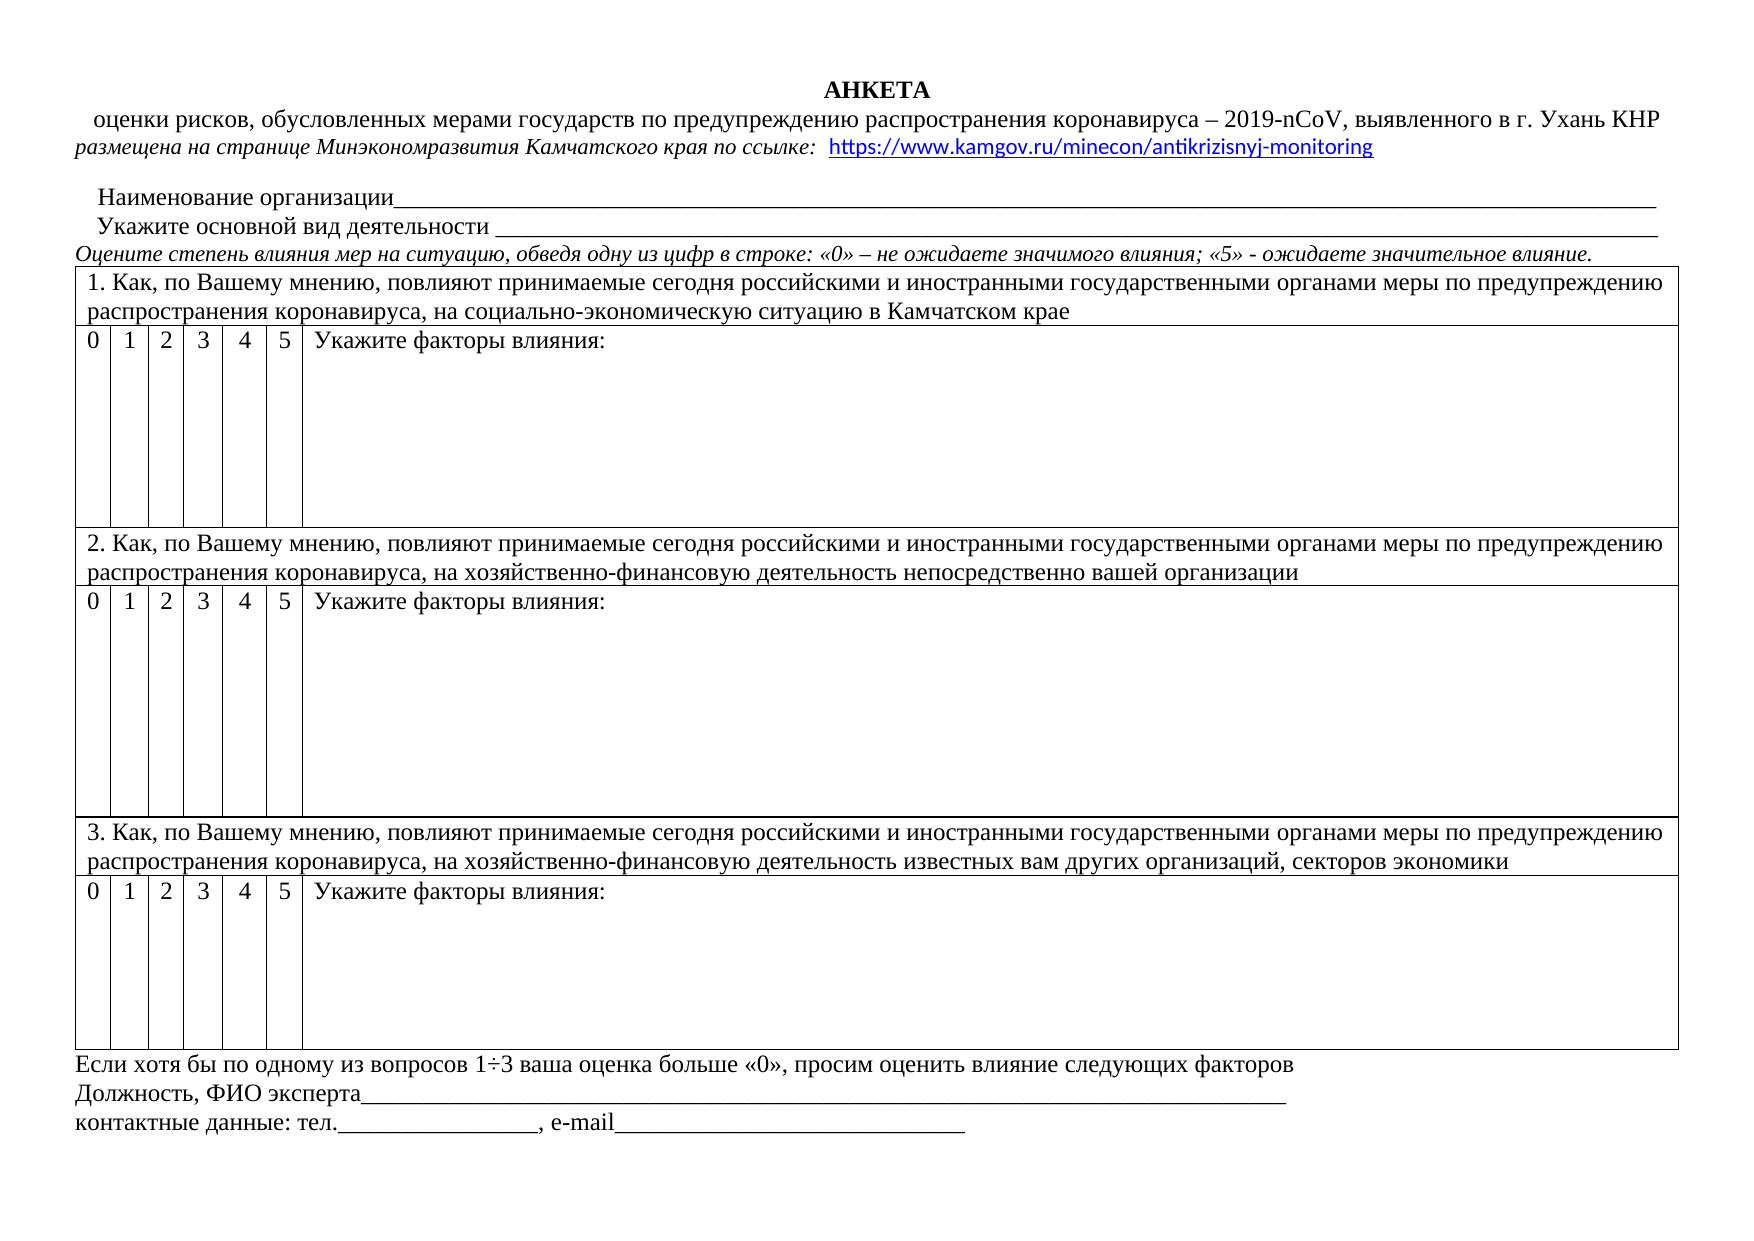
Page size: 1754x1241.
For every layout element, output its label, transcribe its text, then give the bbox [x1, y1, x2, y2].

table_cell 2 [149, 586, 183, 816]
table_cell 3 [184, 326, 222, 527]
text оценки рисков, обусловленных мерами государств по предупреждению распространения коронавируса – 2019-nCoV, выявленного в г. Ухань КНР [75, 104, 1679, 132]
table_cell 0 [76, 876, 110, 1048]
text контактные данные: тел.________________, e-mail____________________________ [75, 1107, 1679, 1136]
table_cell 4 [223, 326, 266, 527]
table_cell 3. Как, по Вашему мнению, повлияют принимаемые сегодня российскими и иностранными государственными органами меры по предупреждению распространения коронавируса, на хозяйственно-финансовую деятельность известных вам других организаций, секторов экономики [76, 818, 1678, 875]
text размещена на странице Минэкономразвития Камчатского края по ссылке: https://www.kamgov.ru/minecon/antikrizisnyj-monitoring [75, 132, 1679, 161]
table_cell 3 [184, 586, 222, 816]
table_cell 2 [149, 876, 183, 1048]
table_cell 5 [267, 326, 302, 527]
table_cell 3 [184, 876, 222, 1048]
text Укажите основной вид деятельности _____________________________________________________________________________________________ [75, 211, 1679, 239]
table_cell 2. Как, по Вашему мнению, повлияют принимаемые сегодня российскими и иностранными государственными органами меры по предупреждению распространения коронавируса, на хозяйственно-финансовую деятельность непосредственно вашей организации [76, 528, 1678, 585]
table_cell 1 [111, 586, 148, 816]
table_header 1. Как, по Вашему мнению, повлияют принимаемые сегодня российскими и иностранными государственными органами меры по предупреждению распространения коронавируса, на социально-экономическую ситуацию в Камчатском крае [76, 267, 1678, 324]
table_cell Укажите факторы влияния: [303, 876, 1678, 1048]
text Должность, ФИО эксперта__________________________________________________________________________ [75, 1078, 1679, 1107]
table_cell 4 [223, 876, 266, 1048]
table_cell Укажите факторы влияния: [303, 586, 1678, 816]
table_cell 4 [223, 586, 266, 816]
table_cell 1 [111, 326, 148, 527]
table_cell 0 [76, 586, 110, 816]
text АНКЕТА [75, 75, 1679, 104]
text Оцените степень влияния мер на ситуацию, обведя одну из цифр в строке: «0» – не ожидаете значимого влияния; «5» - ожидаете значительное влияние. [75, 239, 1679, 266]
text Если хотя бы по одному из вопросов 1÷3 ваша оценка больше «0», просим оценить влияние следующих факторов [75, 1050, 1679, 1078]
table_cell 2 [149, 326, 183, 527]
table_cell 1 [111, 876, 148, 1048]
text Наименование организации_____________________________________________________________________________________________________ [75, 182, 1679, 211]
table_cell 5 [267, 586, 302, 816]
table_cell Укажите факторы влияния: [303, 326, 1678, 527]
table_cell 0 [76, 326, 110, 527]
table_cell 5 [267, 876, 302, 1048]
